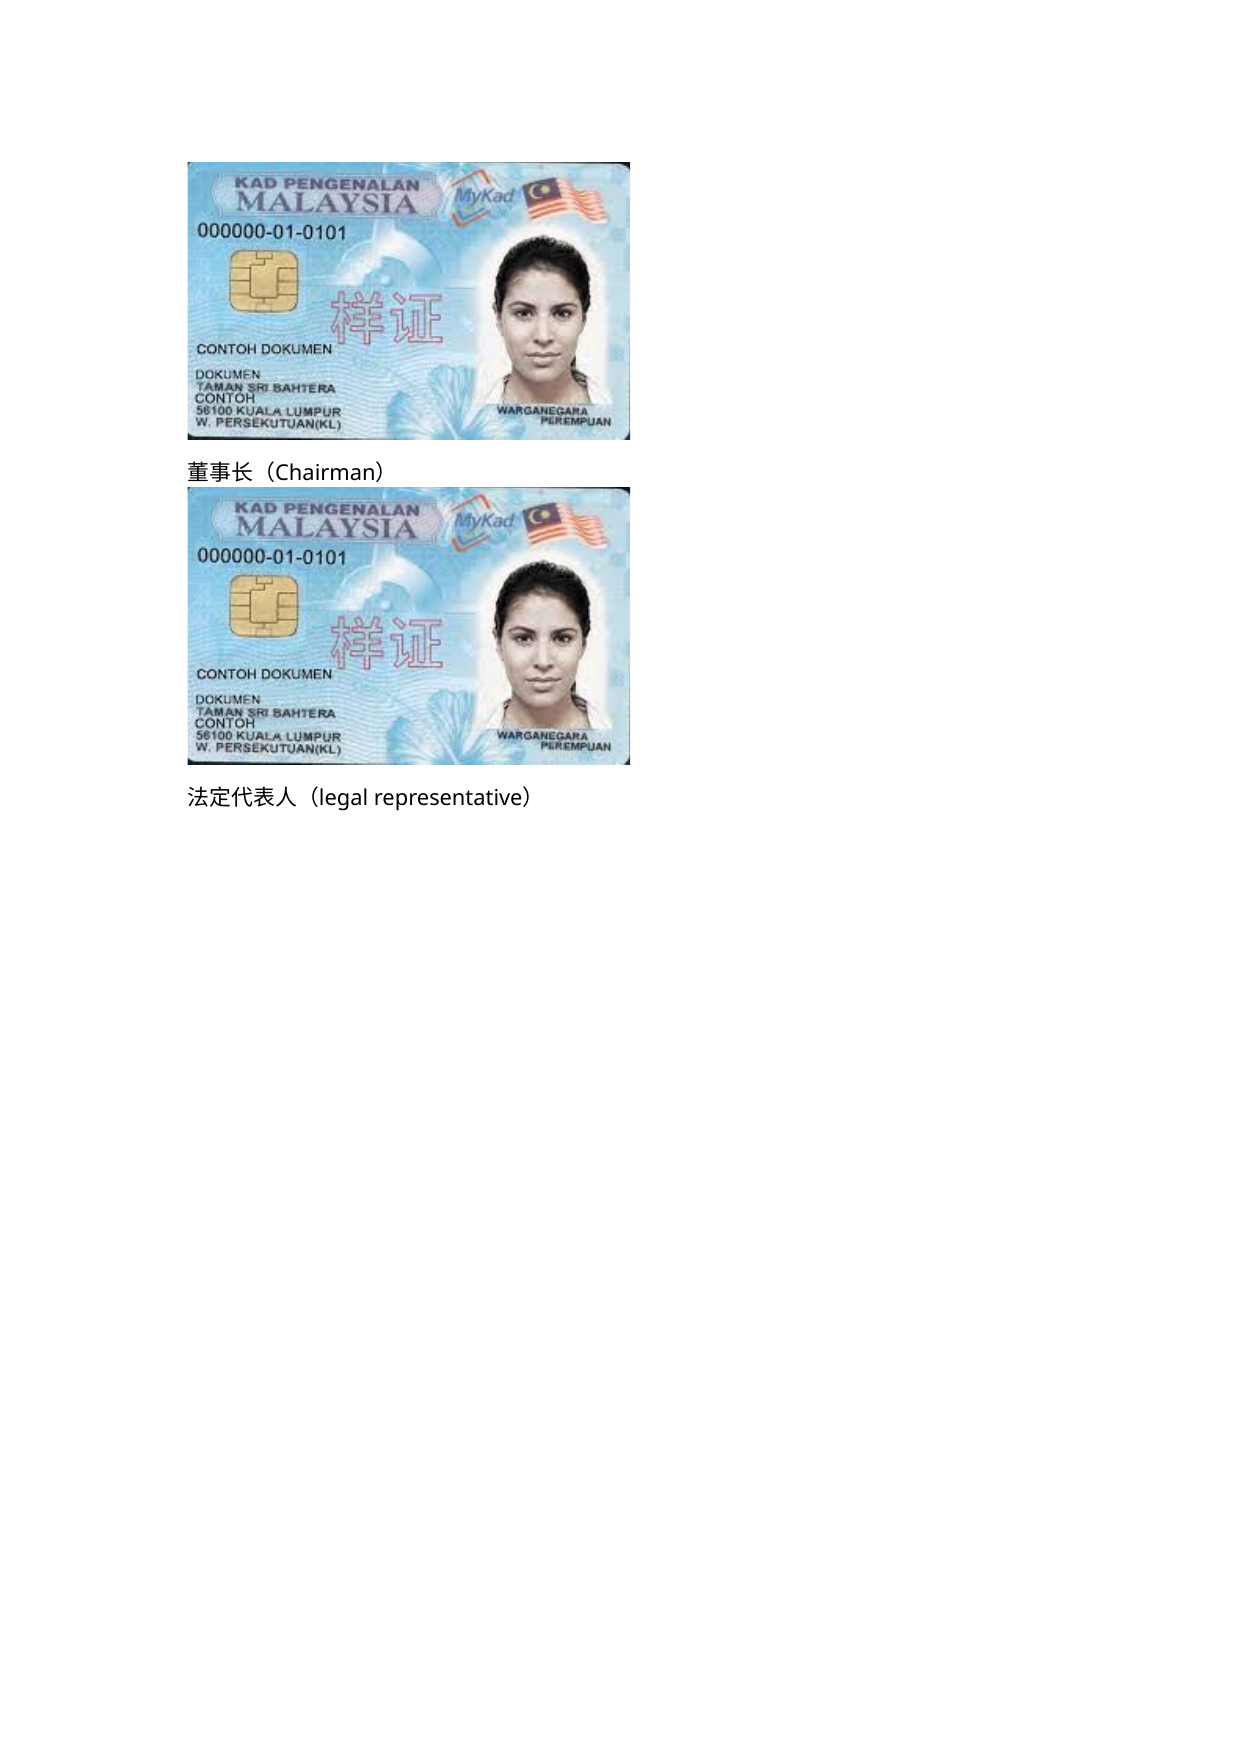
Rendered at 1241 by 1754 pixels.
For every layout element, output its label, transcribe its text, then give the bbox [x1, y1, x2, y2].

picture [187, 162, 630, 440]
text 法定代表人（legal representative） [187, 779, 1053, 812]
text 董事长（Chairman） [187, 454, 1053, 487]
picture [187, 487, 630, 765]
